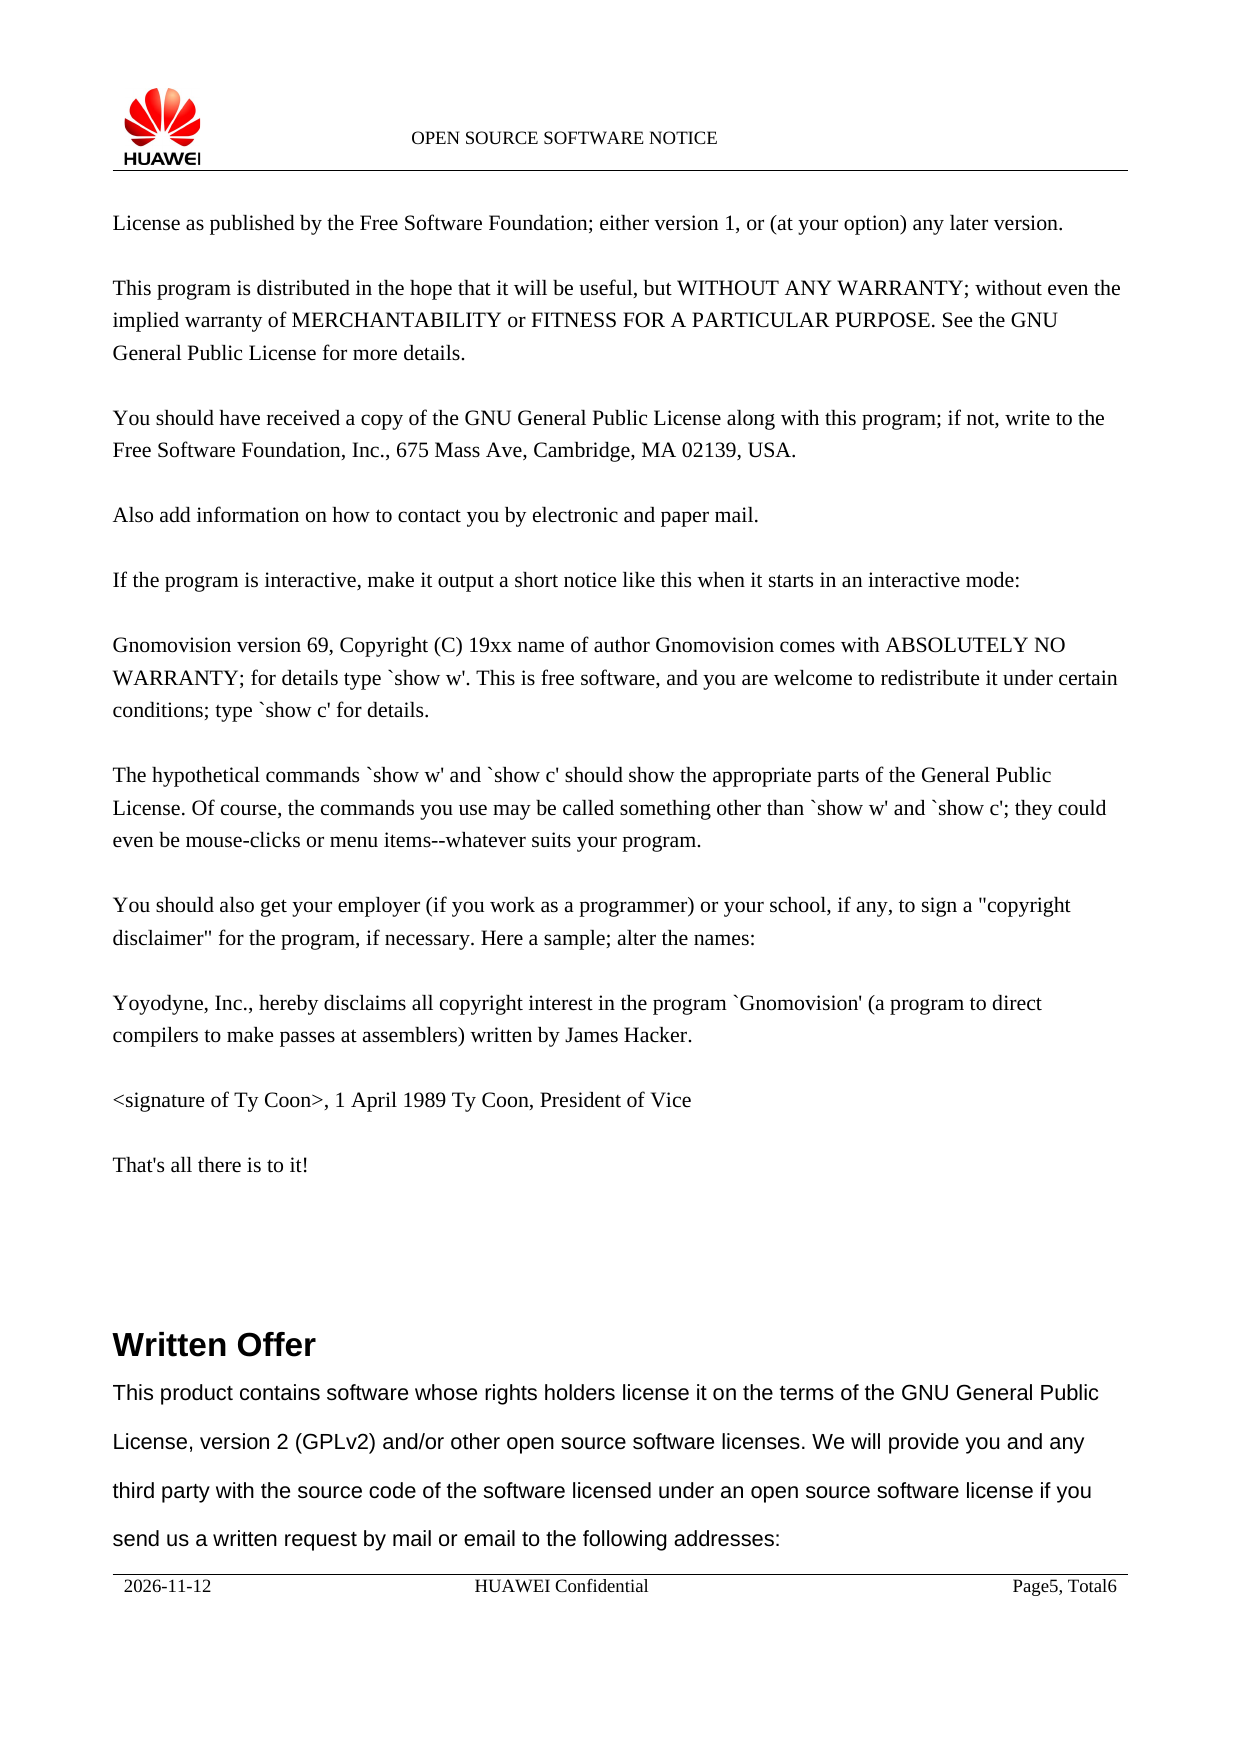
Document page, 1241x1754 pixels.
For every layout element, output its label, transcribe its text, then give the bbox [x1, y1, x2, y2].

text This program is distributed in the hope that it will be useful, but WITHOUT ANY WARRANTY; without even the implied warranty of MERCHANTABILITY or FITNESS FOR A PARTICULAR PURPOSE. See the GNU General Public License for more details. [112, 271, 1128, 369]
text Also add information on how to contact you by electronic and paper mail. [112, 499, 1128, 531]
text <signature of Ty Coon>, 1 April 1989 Ty Coon, President of Vice [112, 1084, 1128, 1116]
text You should also get your employer (if you work as a programmer) or your school, if any, to sign a "copyright disclaimer" for the program, if necessary. Here a sample; alter the names: [112, 889, 1128, 954]
picture [124, 88, 201, 165]
text That's all there is to it! [112, 1149, 1128, 1311]
text Gnomovision version 69, Copyright (C) 19xx name of author Gnomovision comes with ABSOLUTELY NO WARRANTY; for details type `show w'. This is free software, and you are welcome to redistribute it under certain conditions; type `show c' for details. [112, 629, 1128, 726]
text Written Offer [112, 1311, 1128, 1376]
text The hypothetical commands `show w' and `show c' should show the appropriate parts of the General Public License. Of course, the commands you use may be called something other than `show w' and `show c'; they could even be mouse-clicks or menu items--whatever suits your program. [112, 759, 1128, 856]
text This product contains software whose rights holders license it on the terms of the GNU General Public License, version 2 (GPLv2) and/or other open source software licenses. We will provide you and any third party with the source code of the software licensed under an open source software license if you send us a written request by mail or email to the following addresses: [112, 1376, 1128, 1555]
text Yoyodyne, Inc., hereby disclaims all copyright interest in the program `Gnomovision' (a program to direct compilers to make passes at assemblers) written by James Hacker. [112, 986, 1128, 1051]
text If the program is interactive, make it output a short notice like this when it starts in an interactive mode: [112, 564, 1128, 596]
text You should have received a copy of the GNU General Public License along with this program; if not, write to the Free Software Foundation, Inc., 675 Mass Ave, Cambridge, MA 02139, USA. [112, 401, 1128, 466]
